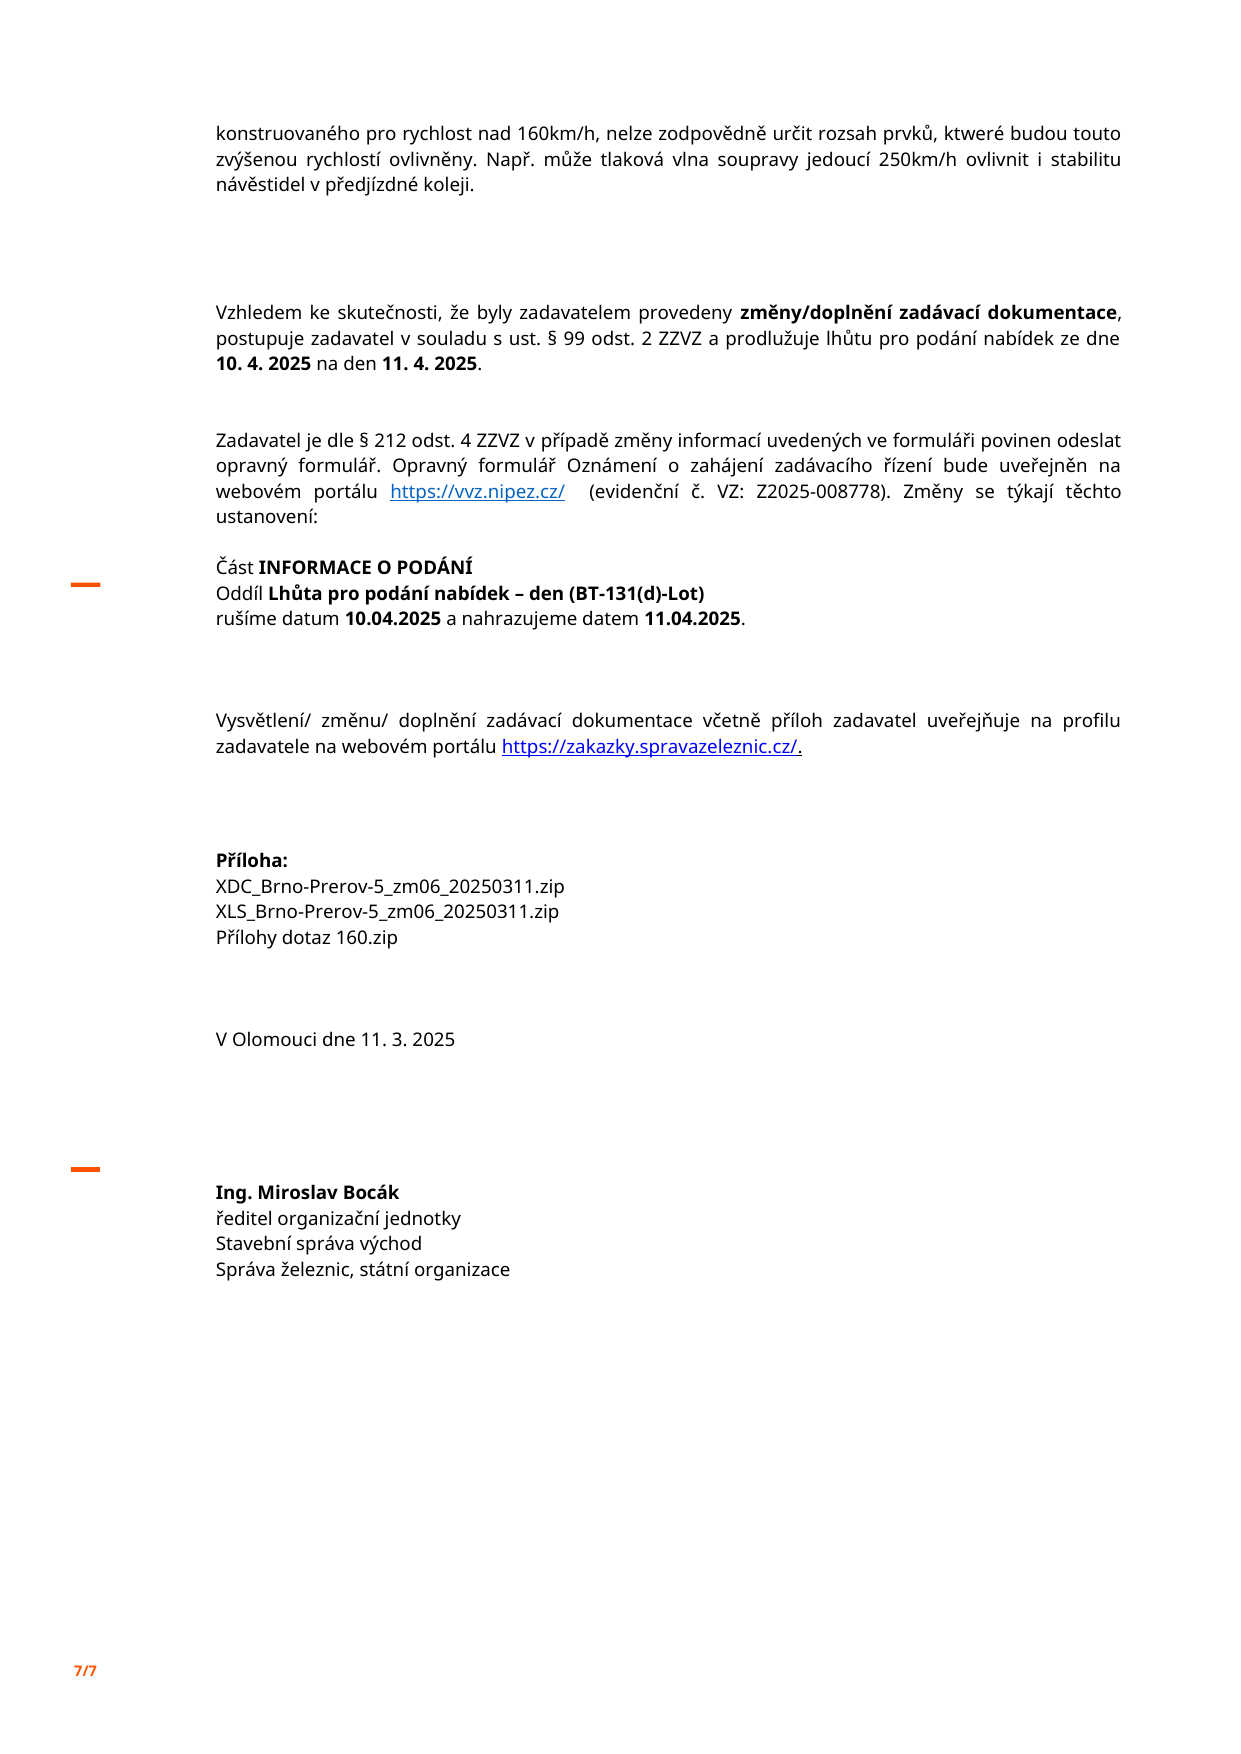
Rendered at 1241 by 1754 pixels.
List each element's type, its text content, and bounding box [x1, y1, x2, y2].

text V Olomouci dne 11. 3. 2025 [216, 1026, 1122, 1052]
text rušíme datum 10.04.2025 a nahrazujeme datem 11.04.2025. [216, 606, 1122, 631]
text Vysvětlení/ změnu/ doplnění zadávací dokumentace včetně příloh zadavatel uveřejňuje na profilu zadavatele na webovém portálu https://zakazky.spravazeleznic.cz/. [216, 708, 1122, 759]
text Část INFORMACE O PODÁNÍ [216, 554, 1122, 580]
text Ing. Miroslav Bocák [216, 1179, 1122, 1205]
text Zadavatel je dle § 212 odst. 4 ZZVZ v případě změny informací uvedených ve formuláři povinen odeslat opravný formulář. Opravný formulář Oznámení o zahájení zadávacího řízení bude uveřejněn na webovém portálu https://vvz.nipez.cz/ (evidenční č. VZ: Z2025-008778). Změny se týkají těchto ustanovení: [216, 427, 1122, 529]
text Přílohy dotaz 160.zip [216, 924, 1122, 950]
text Příloha: [216, 848, 1122, 873]
text Správa železnic, státní organizace [216, 1256, 1122, 1282]
text Oddíl Lhůta pro podání nabídek – den (BT-131(d)-Lot) [216, 580, 1122, 606]
text Stavební správa východ [216, 1231, 1122, 1256]
text ředitel organizační jednotky [216, 1205, 1122, 1231]
list Vzhledem ke skutečnosti, že byly zadavatelem provedeny změny/doplnění zadávací dokumentace, postupuje zadavatel v souladu s ust. § 99 odst. 2 ZZVZ a prodlužuje lhůtu pro podání nabídek ze dne 10. 4. 2025 na den 11. 4. 2025. [216, 299, 1122, 376]
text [216, 121, 1122, 197]
text XLS_Brno-Prerov-5_zm06_20250311.zip [216, 899, 1122, 924]
text XDC_Brno-Prerov-5_zm06_20250311.zip [216, 873, 1122, 899]
